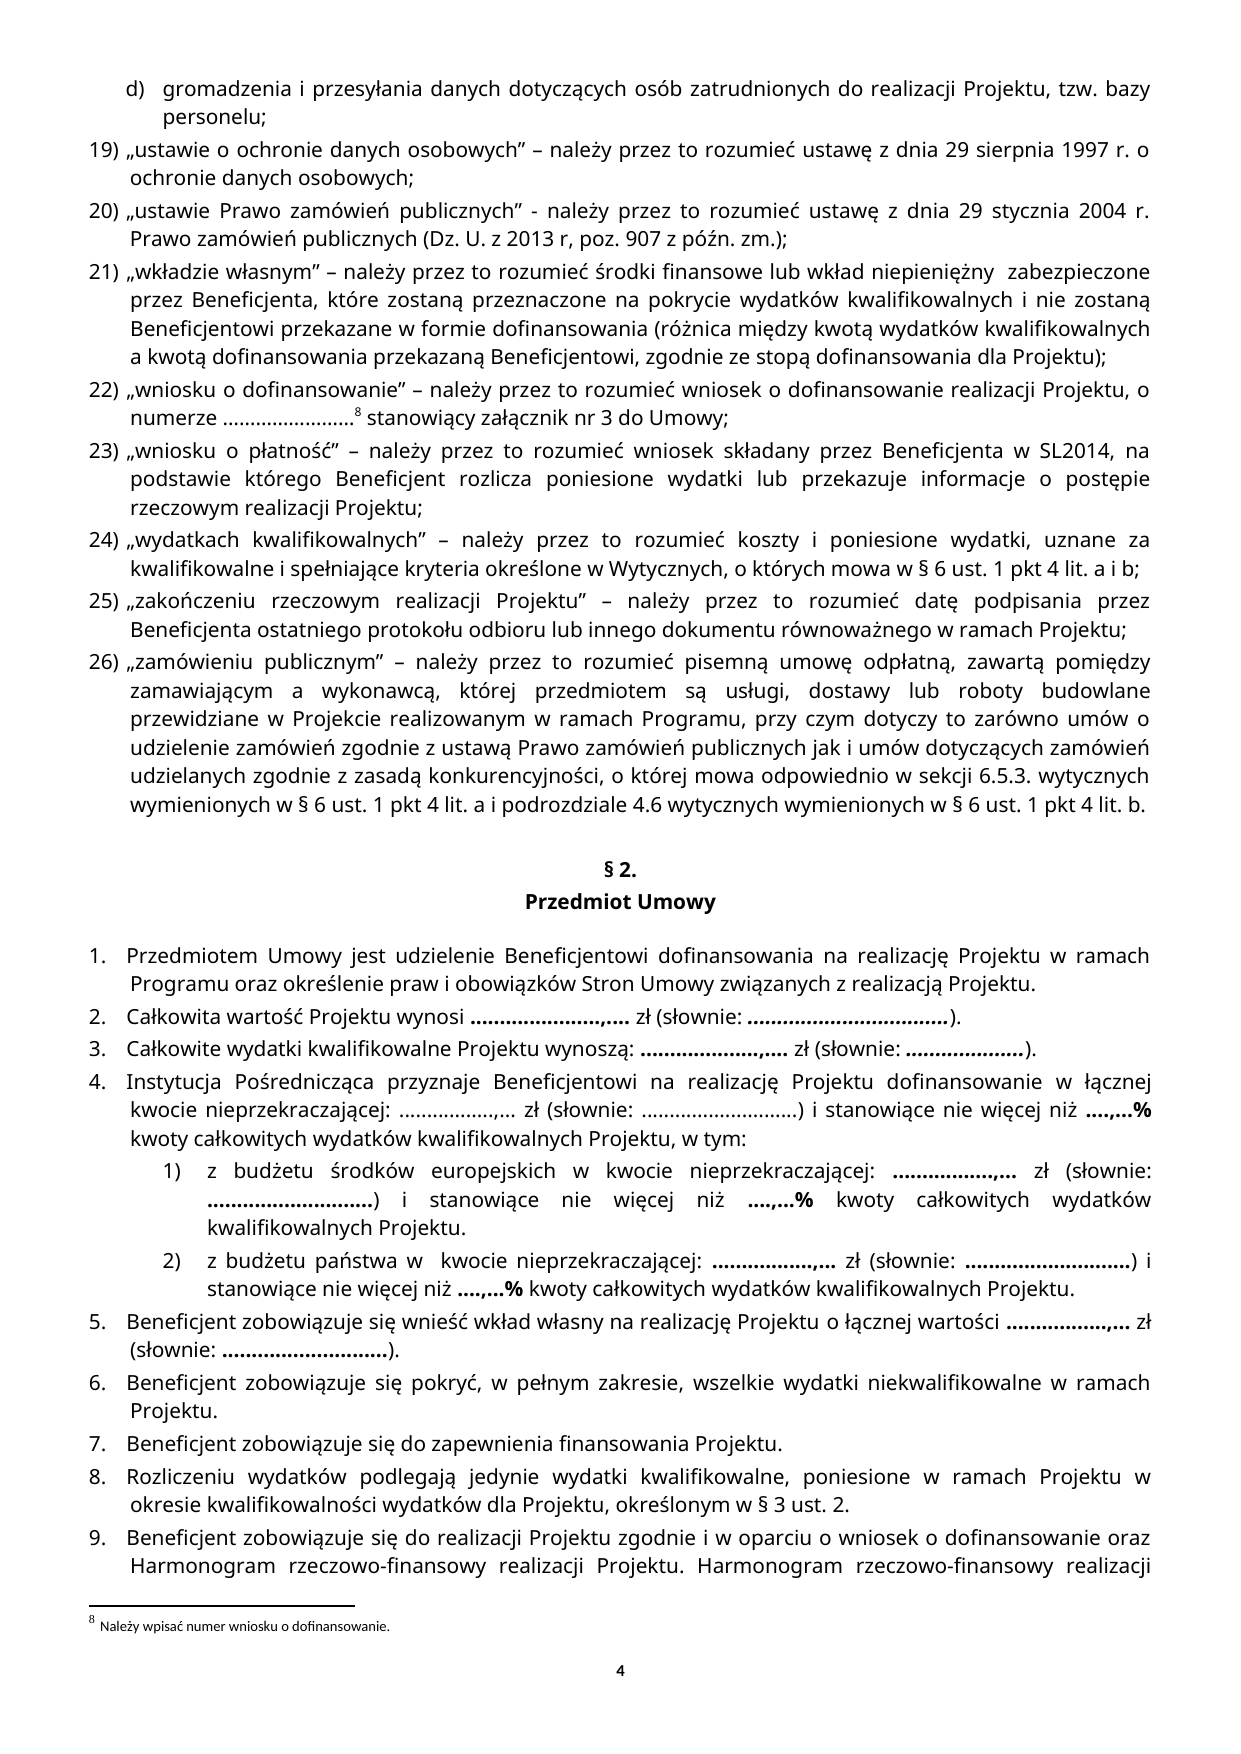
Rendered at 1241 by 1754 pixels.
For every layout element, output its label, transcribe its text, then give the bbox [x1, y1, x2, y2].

list „zamówieniu publicznym” – należy przez to rozumieć pisemną umowę odpłatną, zawartą pomiędzy zamawiającym a wykonawcą, której przedmiotem są usługi, dostawy lub roboty budowlane przewidziane w Projekcie realizowanym w ramach Programu, przy czym dotyczy to zarówno umów o udzielenie zamówień zgodnie z ustawą Prawo zamówień publicznych jak i umów dotyczących zamówień udzielanych zgodnie z zasadą konkurencyjności, o której mowa odpowiednio w sekcji 6.5.3. wytycznych wymienionych w § 6 ust. 1 pkt 4 lit. a i podrozdziale 4.6 wytycznych wymienionych w § 6 ust. 1 pkt 4 lit. b. [89, 647, 1152, 818]
list z budżetu środków europejskich w kwocie nieprzekraczającej: .................,... zł (słownie: ............................) i stanowiące nie więcej niż ....,...% kwoty całkowitych wydatków kwalifikowalnych Projektu. [162, 1157, 1152, 1242]
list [89, 1523, 1152, 1580]
list „wydatkach kwalifikowalnych” – należy przez to rozumieć koszty i poniesione wydatki, uznane za kwalifikowalne i spełniające kryteria określone w Wytycznych, o których mowa w § 6 ust. 1 pkt 4 lit. a i b; [89, 525, 1152, 582]
list „wniosku o płatność” – należy przez to rozumieć wniosek składany przez Beneficjenta w SL2014, na podstawie którego Beneficjent rozlicza poniesione wydatki lub przekazuje informacje o postępie rzeczowym realizacji Projektu; [89, 436, 1152, 521]
list Beneficjent zobowiązuje się do zapewnienia finansowania Projektu. [89, 1429, 1152, 1458]
list Beneficjent zobowiązuje się pokryć, w pełnym zakresie, wszelkie wydatki niekwalifikowalne w ramach Projektu. [89, 1368, 1152, 1425]
list Beneficjent zobowiązuje się wnieść wkład własny na realizację Projektu o łącznej wartości .................,... zł (słownie: ............................). [89, 1307, 1152, 1364]
list „wkładzie własnym” – należy przez to rozumieć środki finansowe lub wkład niepieniężny zabezpieczone przez Beneficjenta, które zostaną przeznaczone na pokrycie wydatków kwalifikowalnych i nie zostaną Beneficjentowi przekazane w formie dofinansowania (różnica między kwotą wydatków kwalifikowalnych a kwotą dofinansowania przekazaną Beneficjentowi, zgodnie ze stopą dofinansowania dla Projektu); [89, 257, 1152, 371]
list „ustawie o ochronie danych osobowych” – należy przez to rozumieć ustawę z dnia 29 sierpnia 1997 r. o ochronie danych osobowych; [89, 135, 1152, 192]
list z budżetu państwa w kwocie nieprzekraczającej: .................,... zł (słownie: ............................) i stanowiące nie więcej niż ....,...% kwoty całkowitych wydatków kwalifikowalnych Projektu. [162, 1246, 1152, 1303]
list Całkowita wartość Projektu wynosi ......................,.... zł (słownie: ..................................). [89, 1002, 1152, 1030]
list Przedmiotem Umowy jest udzielenie Beneficjentowi dofinansowania na realizację Projektu w ramach Programu oraz określenie praw i obowiązków Stron Umowy związanych z realizacją Projektu. [89, 941, 1152, 998]
subtitle Przedmiot Umowy [89, 887, 1152, 916]
subtitle § 2. [89, 855, 1152, 883]
list Rozliczeniu wydatków podlegają jedynie wydatki kwalifikowalne, poniesione w ramach Projektu w okresie kwalifikowalności wydatków dla Projektu, określonym w § 3 ust. 2. [89, 1462, 1152, 1519]
list „ustawie Prawo zamówień publicznych” - należy przez to rozumieć ustawę z dnia 29 stycznia 2004 r. Prawo zamówień publicznych (Dz. U. z 2013 r, poz. 907 z późn. zm.); [89, 196, 1152, 253]
list „wniosku o dofinansowanie” – należy przez to rozumieć wniosek o dofinansowanie realizacji Projektu, o numerze …………………… stanowiący załącznik nr 3 do Umowy; [89, 375, 1152, 432]
list Całkowite wydatki kwalifikowalne Projektu wynoszą: ....................,.... zł (słownie: ....................). [89, 1034, 1152, 1063]
list Instytucja Pośrednicząca przyznaje Beneficjentowi na realizację Projektu dofinansowanie w łącznej kwocie nieprzekraczającej: .................,... zł (słownie: ............................) i stanowiące nie więcej niż ....,...% kwoty całkowitych wydatków kwalifikowalnych Projektu, w tym: [89, 1067, 1152, 1152]
list „zakończeniu rzeczowym realizacji Projektu” – należy przez to rozumieć datę podpisania przez Beneficjenta ostatniego protokołu odbioru lub innego dokumentu równoważnego w ramach Projektu; [89, 586, 1152, 643]
list gromadzenia i przesyłania danych dotyczących osób zatrudnionych do realizacji Projektu, tzw. bazy personelu; [125, 74, 1152, 131]
